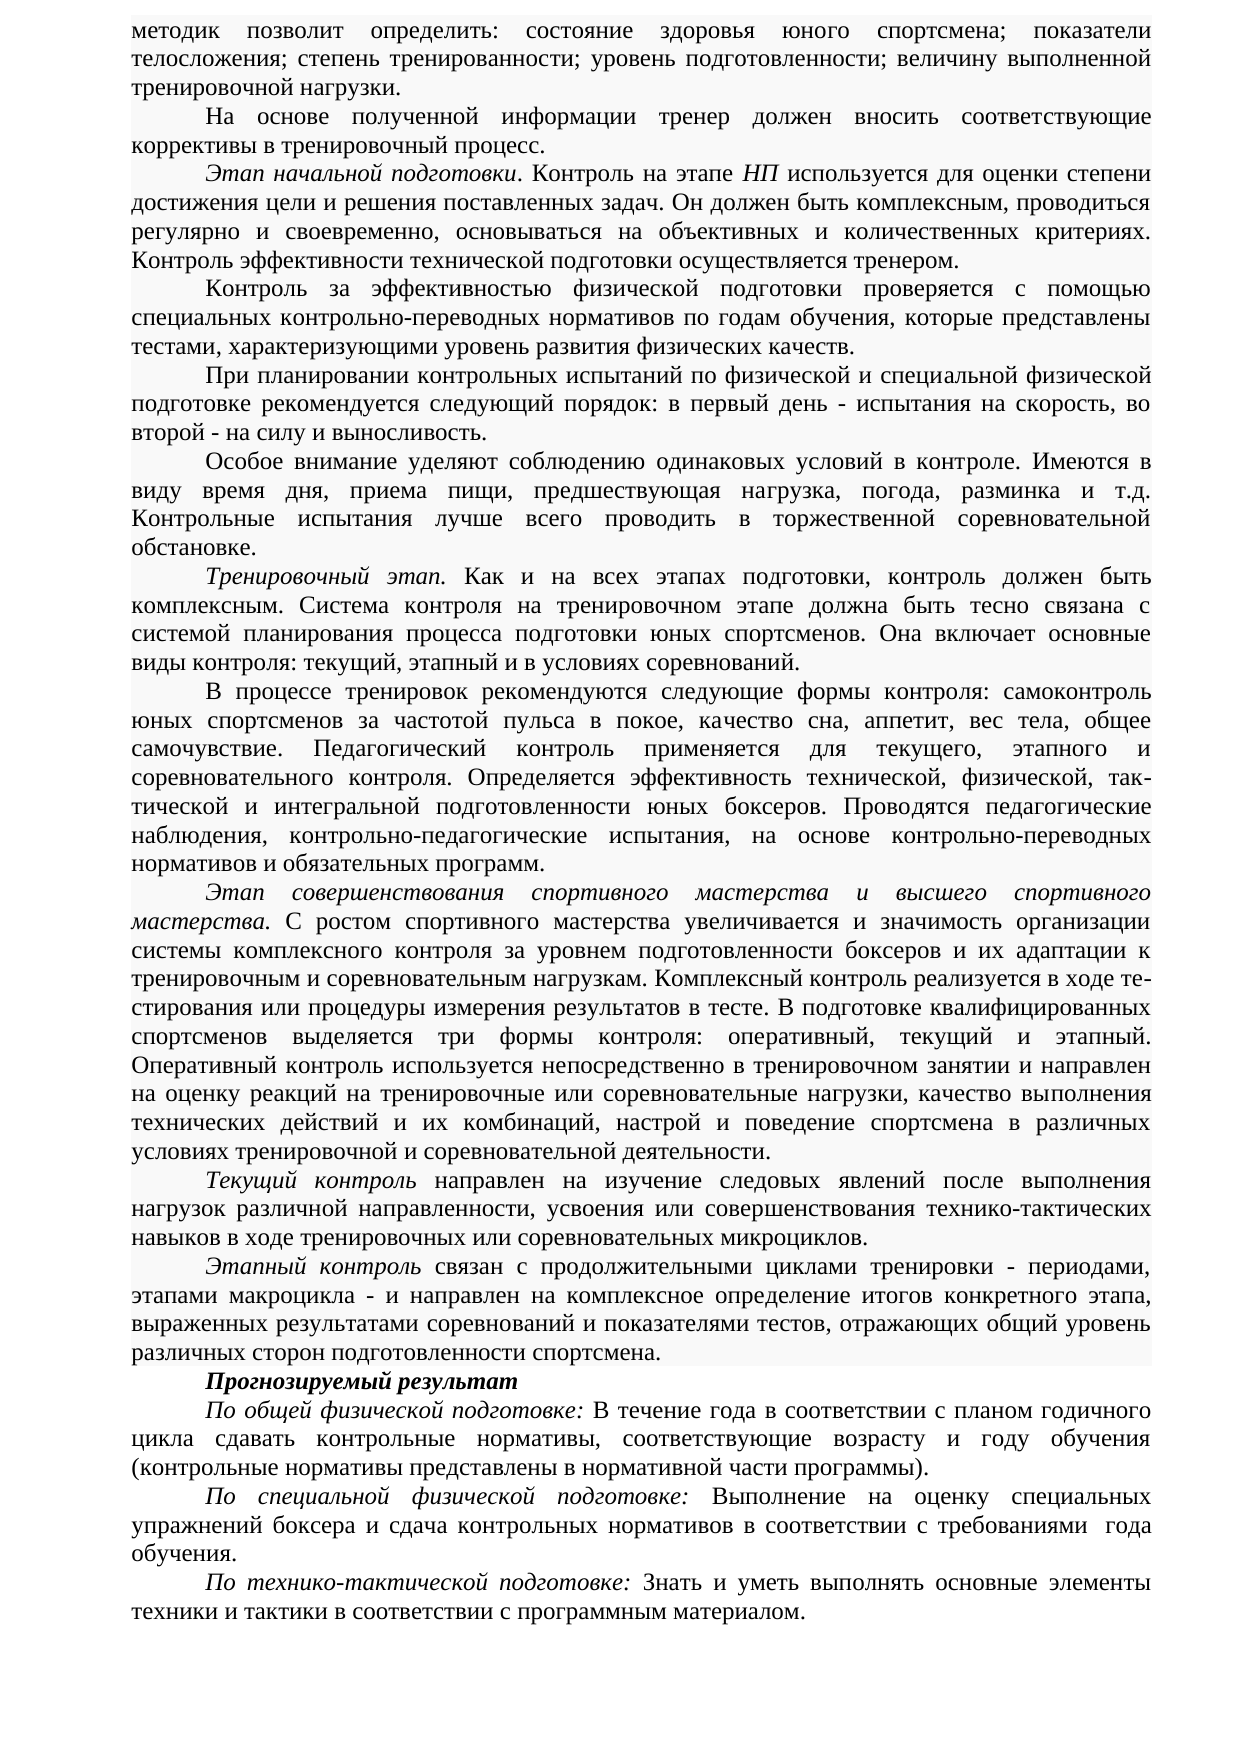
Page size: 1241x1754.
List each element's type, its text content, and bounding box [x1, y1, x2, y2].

text Этап совершенствования спортивного мастерства и высшего спортивного мастерства. С ростом спортивного мастерства увеличивается и значимость организации системы комплексного контроля за уровнем подготовленности боксеров и их адаптации к тренировочным и соревновательным нагрузкам. Комплексный контроль реализуется в ходе тестирования или процедуры измерения результатов в тесте. В подготовке квалифицированных спортсменов выделяется три формы контроля: оперативный, текущий и этапный. Оперативный контроль используется непосредственно в тренировочном занятии и направлен на оценку реакций на тренировочные или соревновательные нагрузки, качество выполнения технических действий и их комбинаций, настрой и поведение спортсмена в различных условиях тренировочной и соревновательной деятельности. [131, 877, 1152, 1165]
text Тренировочный этап. Как и на всех этапах подготовки, контроль должен быть комплексным. Система контроля на тренировочном этапе должна быть тесно связана с системой планирования процесса подготовки юных спортсменов. Она включает основные виды контроля: текущий, этапный и в условиях соревнований. [131, 561, 1152, 676]
text По специальной физической подготовке: Выполнение на оценку специальных упражнений боксера и сдача контрольных нормативов в соответствии с требованиями года обучения. [131, 1481, 1152, 1567]
text Этап начальной подготовки. Контроль на этапе НП используется для оценки степени достижения цели и решения поставленных задач. Он должен быть комплексным, проводиться регулярно и своевременно, основываться на объективных и количественных критериях. Контроль эффективности технической подготовки осуществляется тренером. [131, 158, 1152, 273]
text При планировании контрольных испытаний по физической и специальной физической подготовке рекомендуется следующий порядок: в первый день - испытания на скорость, во второй - на силу и выносливость. [131, 360, 1152, 446]
text Текущий контроль направлен на изучение следовых явлений после выполнения нагрузок различной направленности, усвоения или совершенствования технико-тактических навыков в ходе тренировочных или соревновательных микроциклов. [131, 1165, 1152, 1251]
text По общей физической подготовке: В течение года в соответствии с планом годичного цикла сдавать контрольные нормативы, соответствующие возрасту и году обучения (контрольные нормативы представлены в нормативной части программы). [131, 1395, 1152, 1481]
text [131, 15, 1152, 101]
text Особое внимание уделяют соблюдению одинаковых условий в контроле. Имеются в виду время дня, приема пищи, предшествующая нагрузка, погода, разминка и т.д. Контрольные испытания лучше всего проводить в торжественной соревновательной обстановке. [131, 446, 1152, 561]
text Этапный контроль связан с продолжительными циклами тренировки - периодами, этапами макроцикла - и направлен на комплексное определение итогов конкретного этапа, выраженных результатами соревнований и показателями тестов, отражающих общий уровень различных сторон подготовленности спортсмена. [131, 1251, 1152, 1366]
text На основе полученной информации тренер должен вносить соответствующие коррективы в тренировочный процесс. [131, 101, 1152, 158]
text Контроль за эффективностью физической подготовки проверяется с помощью специальных контрольно-переводных нормативов по годам обучения, которые представлены тестами, характеризующими уровень развития физических качеств. [131, 273, 1152, 360]
text По технико-тактической подготовке: Знать и уметь выполнять основные элементы техники и тактики в соответствии с программным материалом. [131, 1567, 1152, 1625]
text В процессе тренировок рекомендуются следующие формы контроля: самоконтроль юных спортсменов за частотой пульса в покое, качество сна, аппетит, вес тела, общее самочувствие. Педагогический контроль применяется для текущего, этапного и соревновательного контроля. Определяется эффективность технической, физической, тактической и интегральной подготовленности юных боксеров. Проводятся педагогические наблюдения, контрольно-педагогические испытания, на основе контрольно-переводных нормативов и обязательных программ. [131, 676, 1152, 877]
text Прогнозируемый результат [131, 1366, 1152, 1395]
